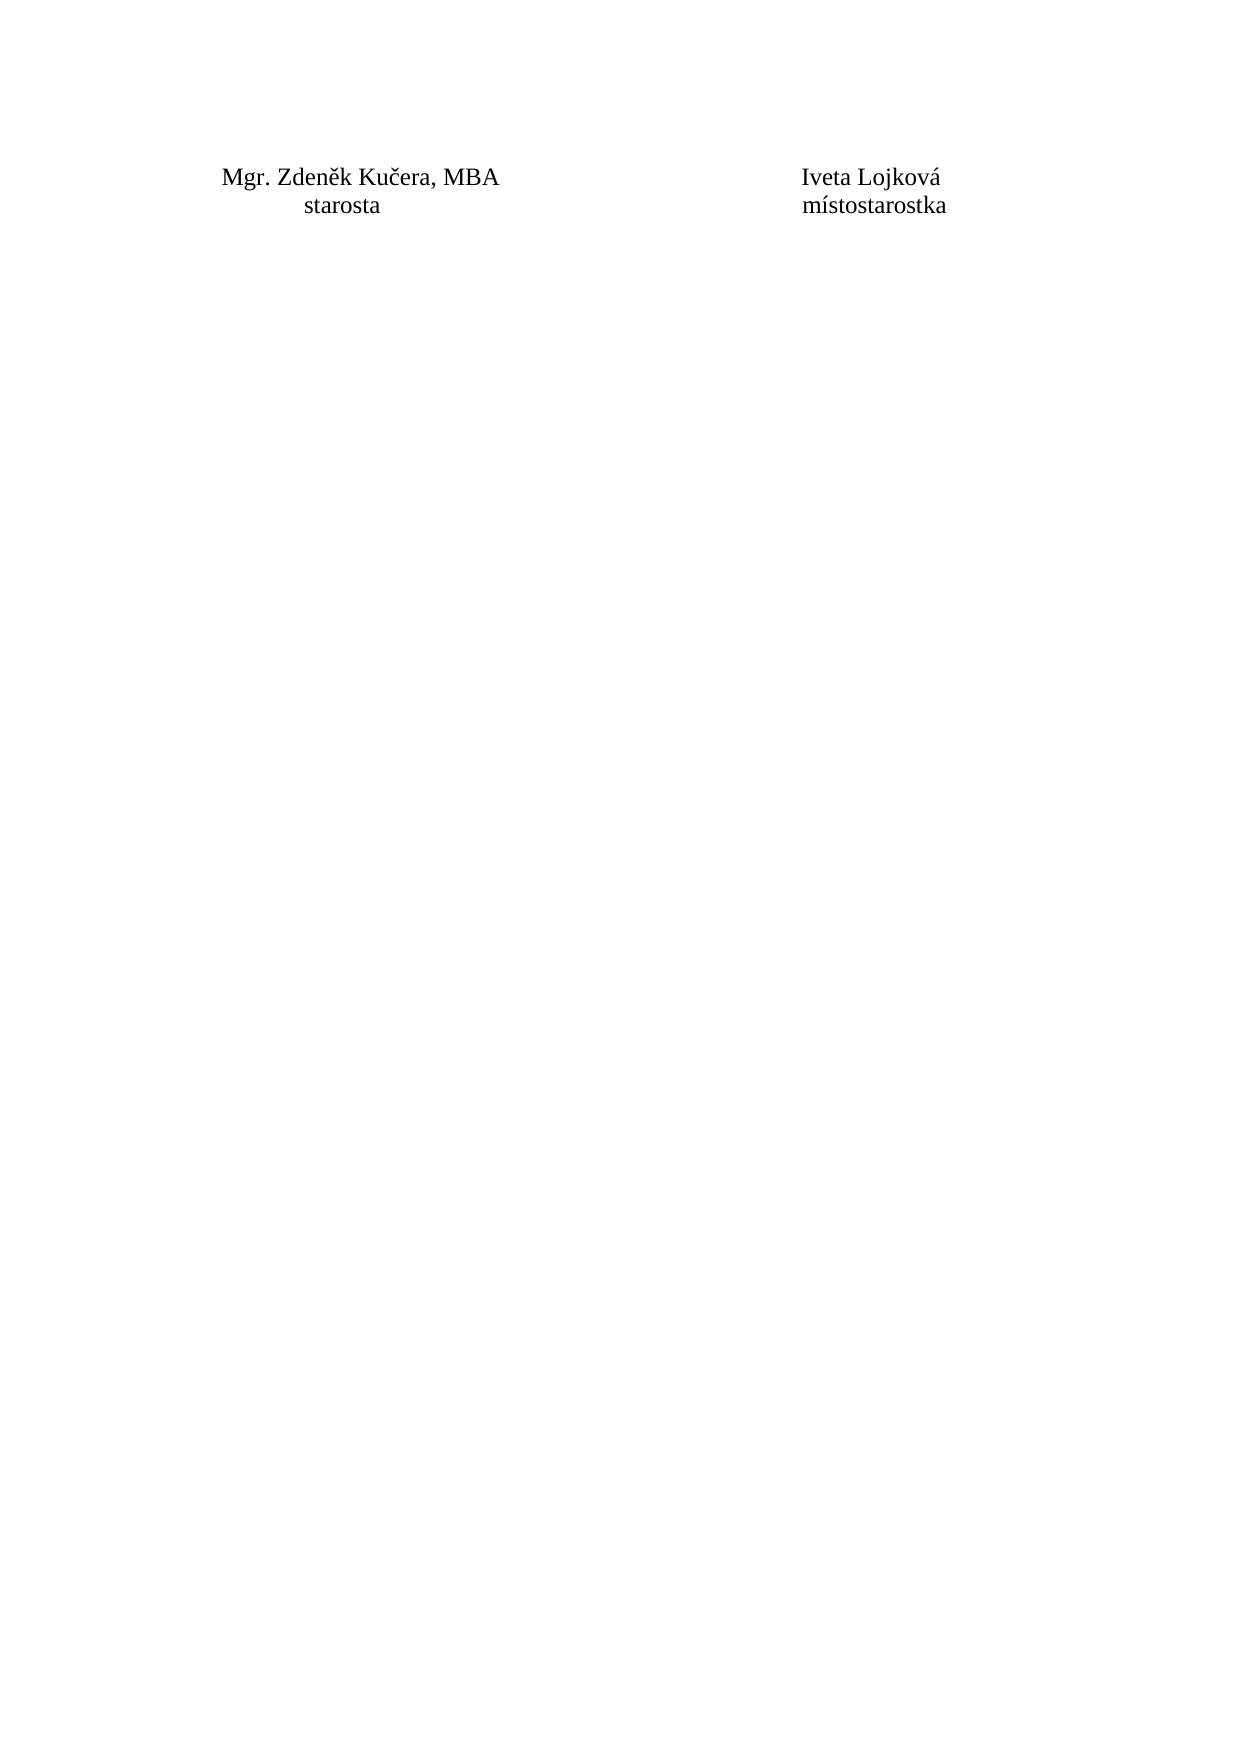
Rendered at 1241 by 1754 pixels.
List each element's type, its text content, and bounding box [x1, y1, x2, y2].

text starosta místostarostka [148, 190, 1093, 219]
text Mgr. Zdeněk Kučera, MBA Iveta Lojková [148, 162, 1093, 190]
